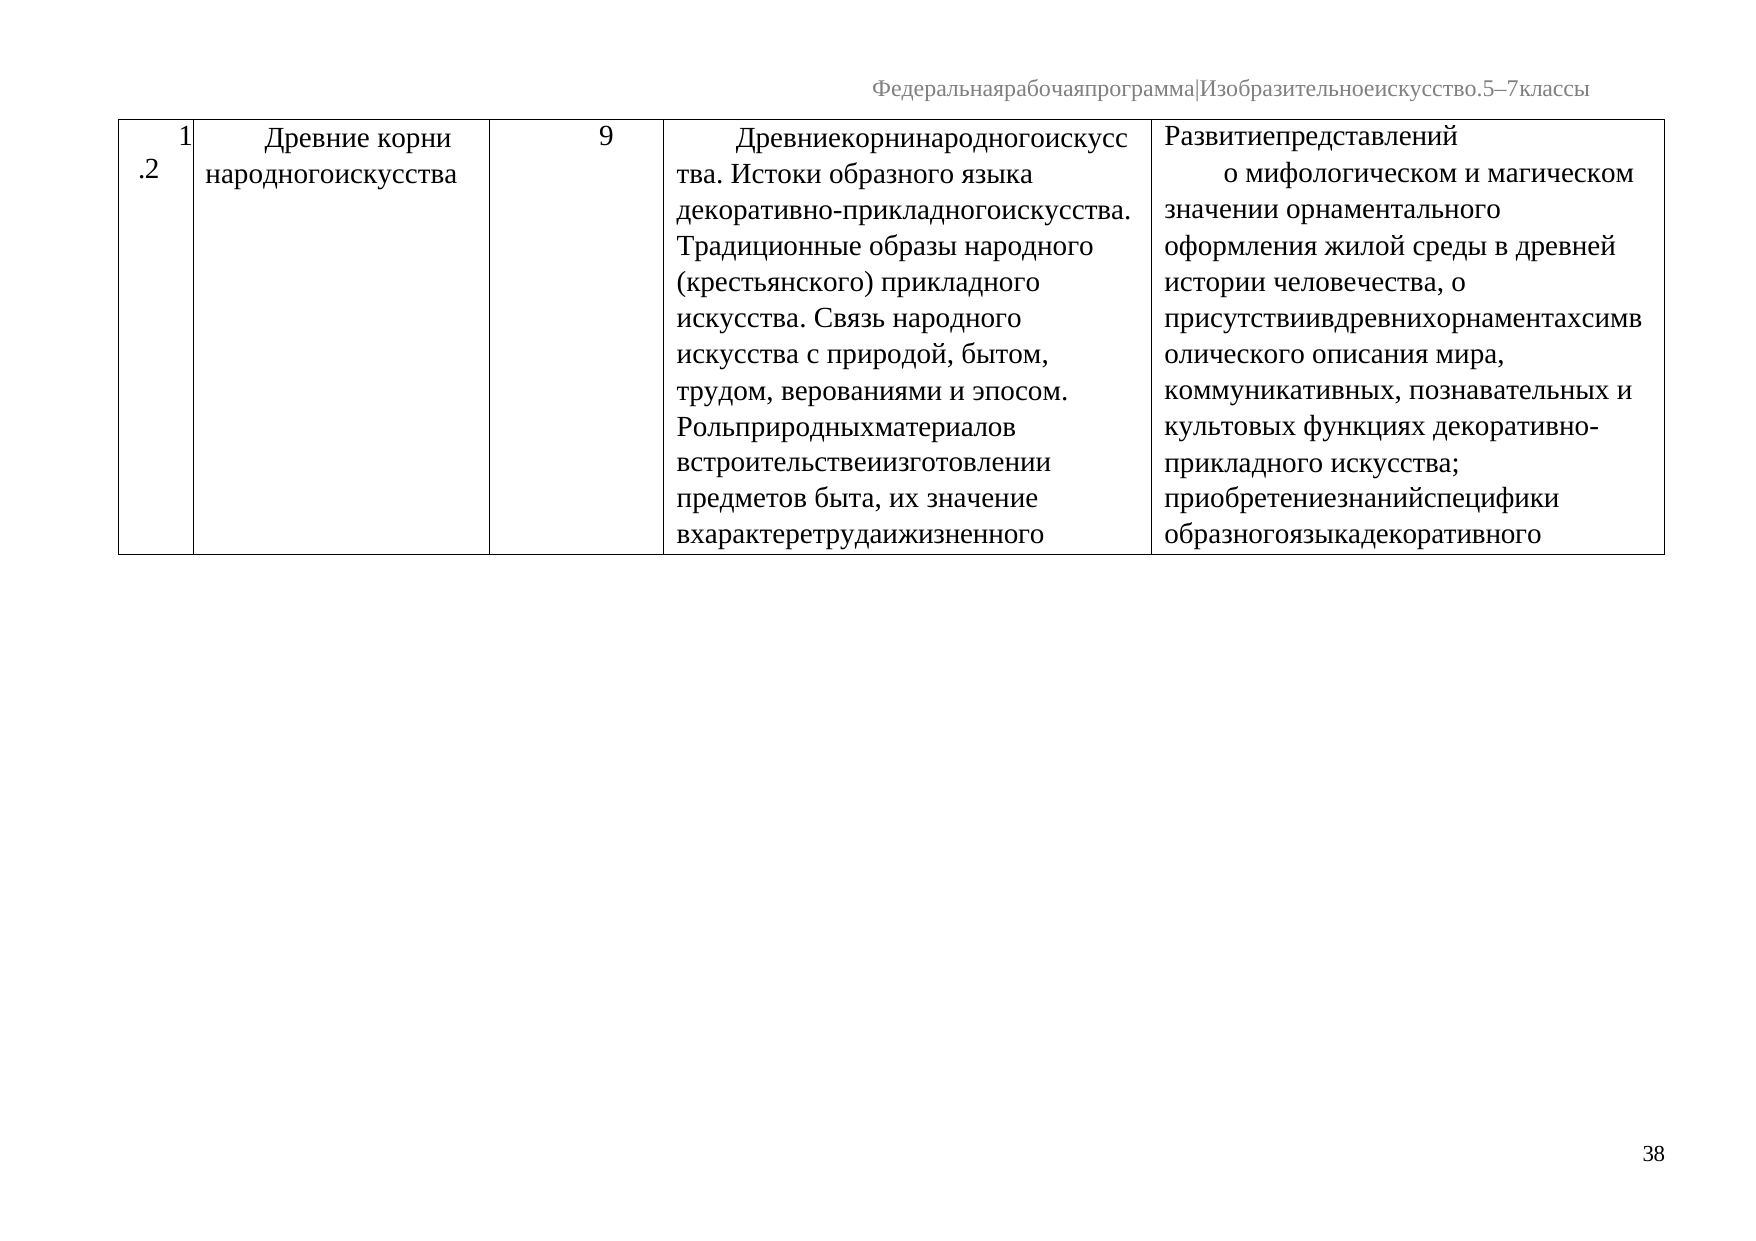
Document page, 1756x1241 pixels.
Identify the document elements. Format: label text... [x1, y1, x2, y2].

table_cell 9 [490, 120, 663, 554]
table_cell Древниекорнинародногоискусства. Истоки образного языка декоративно-прикладногоискусства. Традиционные образы народного (крестьянского) прикладного искусства. Связь народного искусства с природой, бытом, трудом, верованиями и эпосом. Рольприродныхматериалов встроительствеиизготовлении предметов быта, их значение вхарактеретрудаижизненного [664, 120, 1151, 554]
table_cell Развитиепредставлений о мифологическом и магическом значении орнаментального оформления жилой среды в древней истории человечества, о присутствиивдревнихорнаментахсимволического описания мира, коммуникативных, познавательных и культовых функциях декоративно-прикладного искусства; приобретениезнанийспецифики образногоязыкадекоративного [1152, 120, 1664, 554]
table_cell 1.2 [119, 120, 193, 554]
table_cell Древние корни народногоискусства [194, 120, 489, 554]
